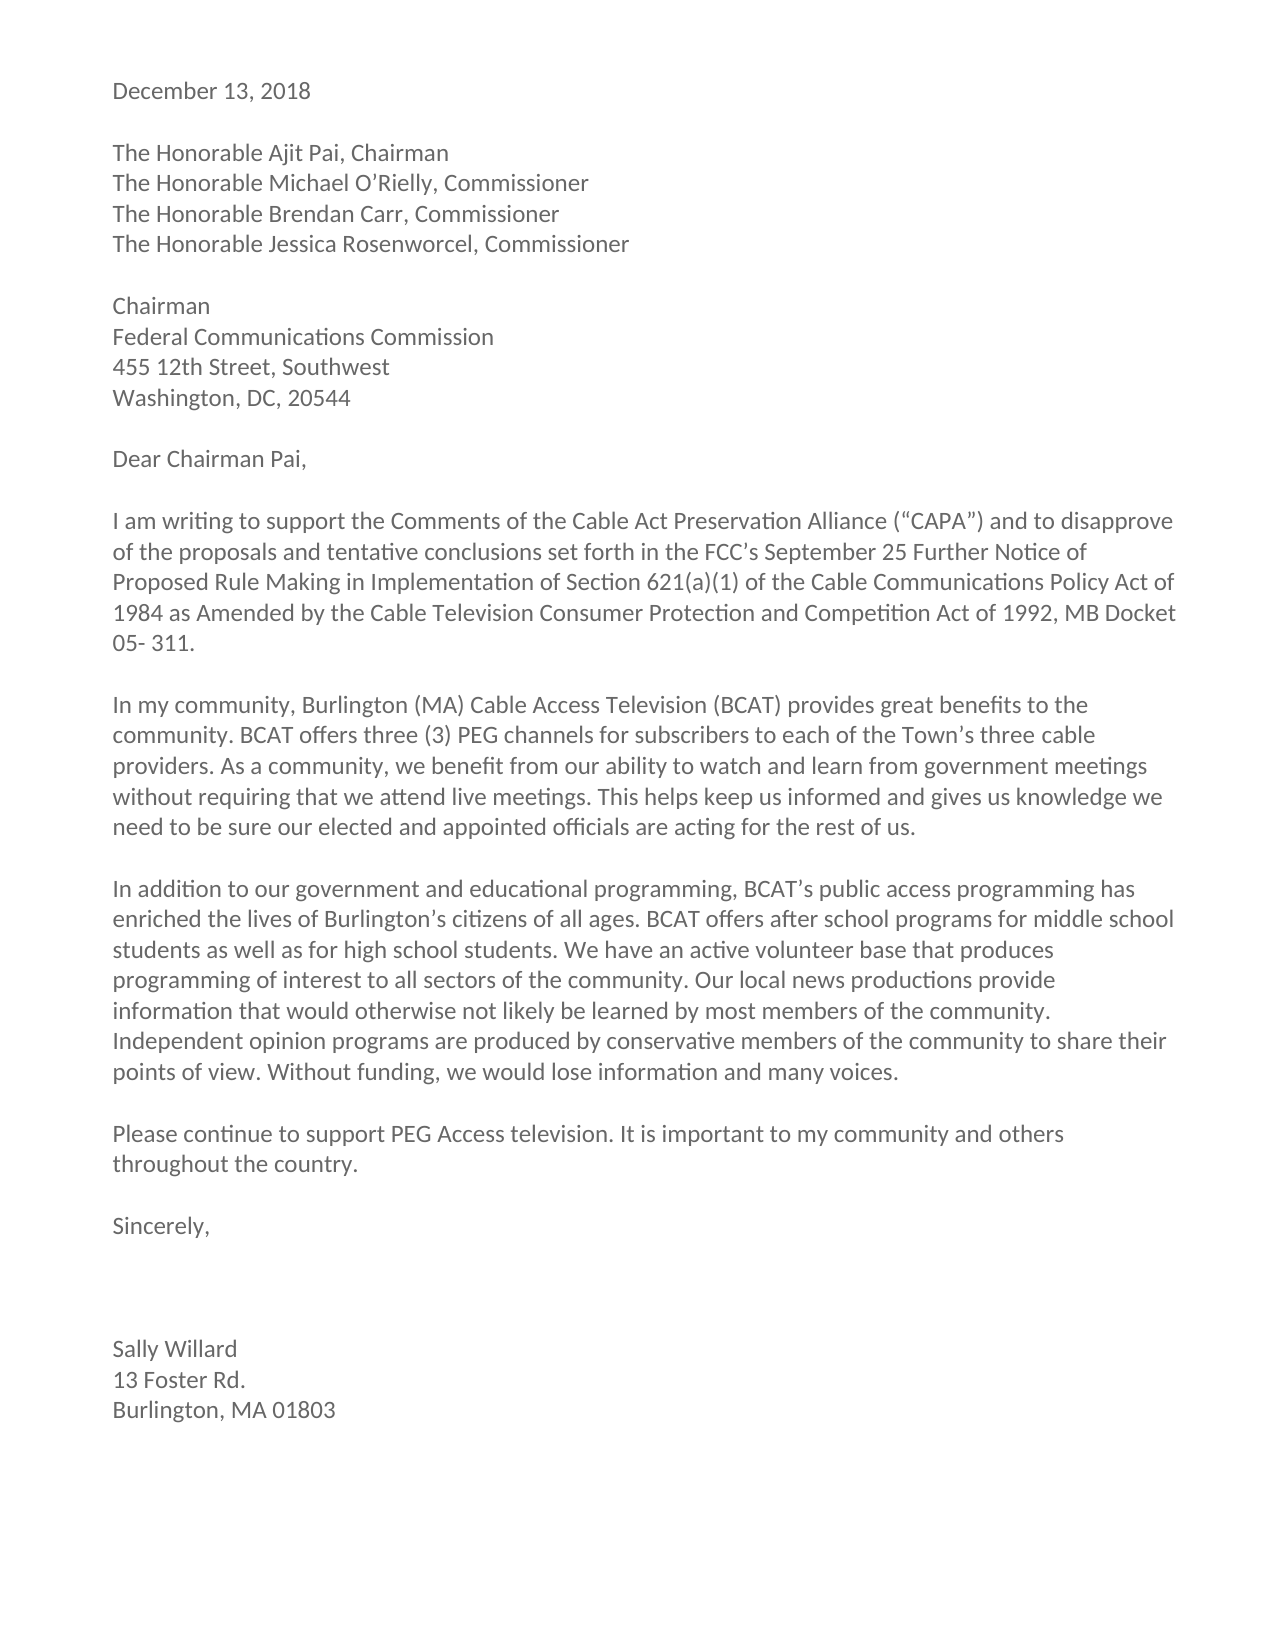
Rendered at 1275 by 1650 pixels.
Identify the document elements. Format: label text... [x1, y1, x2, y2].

text Dear Chairman Pai, [112, 443, 1181, 474]
text In my community, Burlington (MA) Cable Access Television (BCAT) provides great benefits to the community. BCAT offers three (3) PEG channels for subscribers to each of the Town’s three cable providers. As a community, we benefit from our ability to watch and learn from government meetings without requiring that we attend live meetings. This helps keep us informed and gives us knowledge we need to be sure our elected and appointed officials are acting for the rest of us. [112, 689, 1181, 842]
text Chairman Federal Communications Commission 455 12th Street, Southwest Washington, DC, 20544 [112, 290, 1181, 412]
text Please continue to support PEG Access television. It is important to my community and others throughout the country. [112, 1118, 1181, 1179]
text I am writing to support the Comments of the Cable Act Preservation Alliance (“CAPA”) and to disapprove of the proposals and tentative conclusions set forth in the FCC’s September 25 Further Notice of Proposed Rule Making in Implementation of Section 621(a)(1) of the Cable Communications Policy Act of 1984 as Amended by the Cable Television Consumer Protection and Competition Act of 1992, MB Docket 05- 311. [112, 505, 1181, 658]
text The Honorable Ajit Pai, Chairman The Honorable Michael O’Rielly, Commissioner The Honorable Brendan Carr, Commissioner The Honorable Jessica Rosenworcel, Commissioner [112, 137, 1181, 259]
text Sincerely, [112, 1210, 1181, 1241]
text In addition to our government and educational programming, BCAT’s public access programming has enriched the lives of Burlington’s citizens of all ages. BCAT offers after school programs for middle school students as well as for high school students. We have an active volunteer base that produces programming of interest to all sectors of the community. Our local news productions provide information that would otherwise not likely be learned by most members of the community. Independent opinion programs are produced by conservative members of the community to share their points of view. Without funding, we would lose information and many voices. [112, 873, 1181, 1087]
text Sally Willard 13 Foster Rd. Burlington, MA 01803 [112, 1334, 1181, 1425]
text December 13, 2018 [112, 75, 1181, 106]
